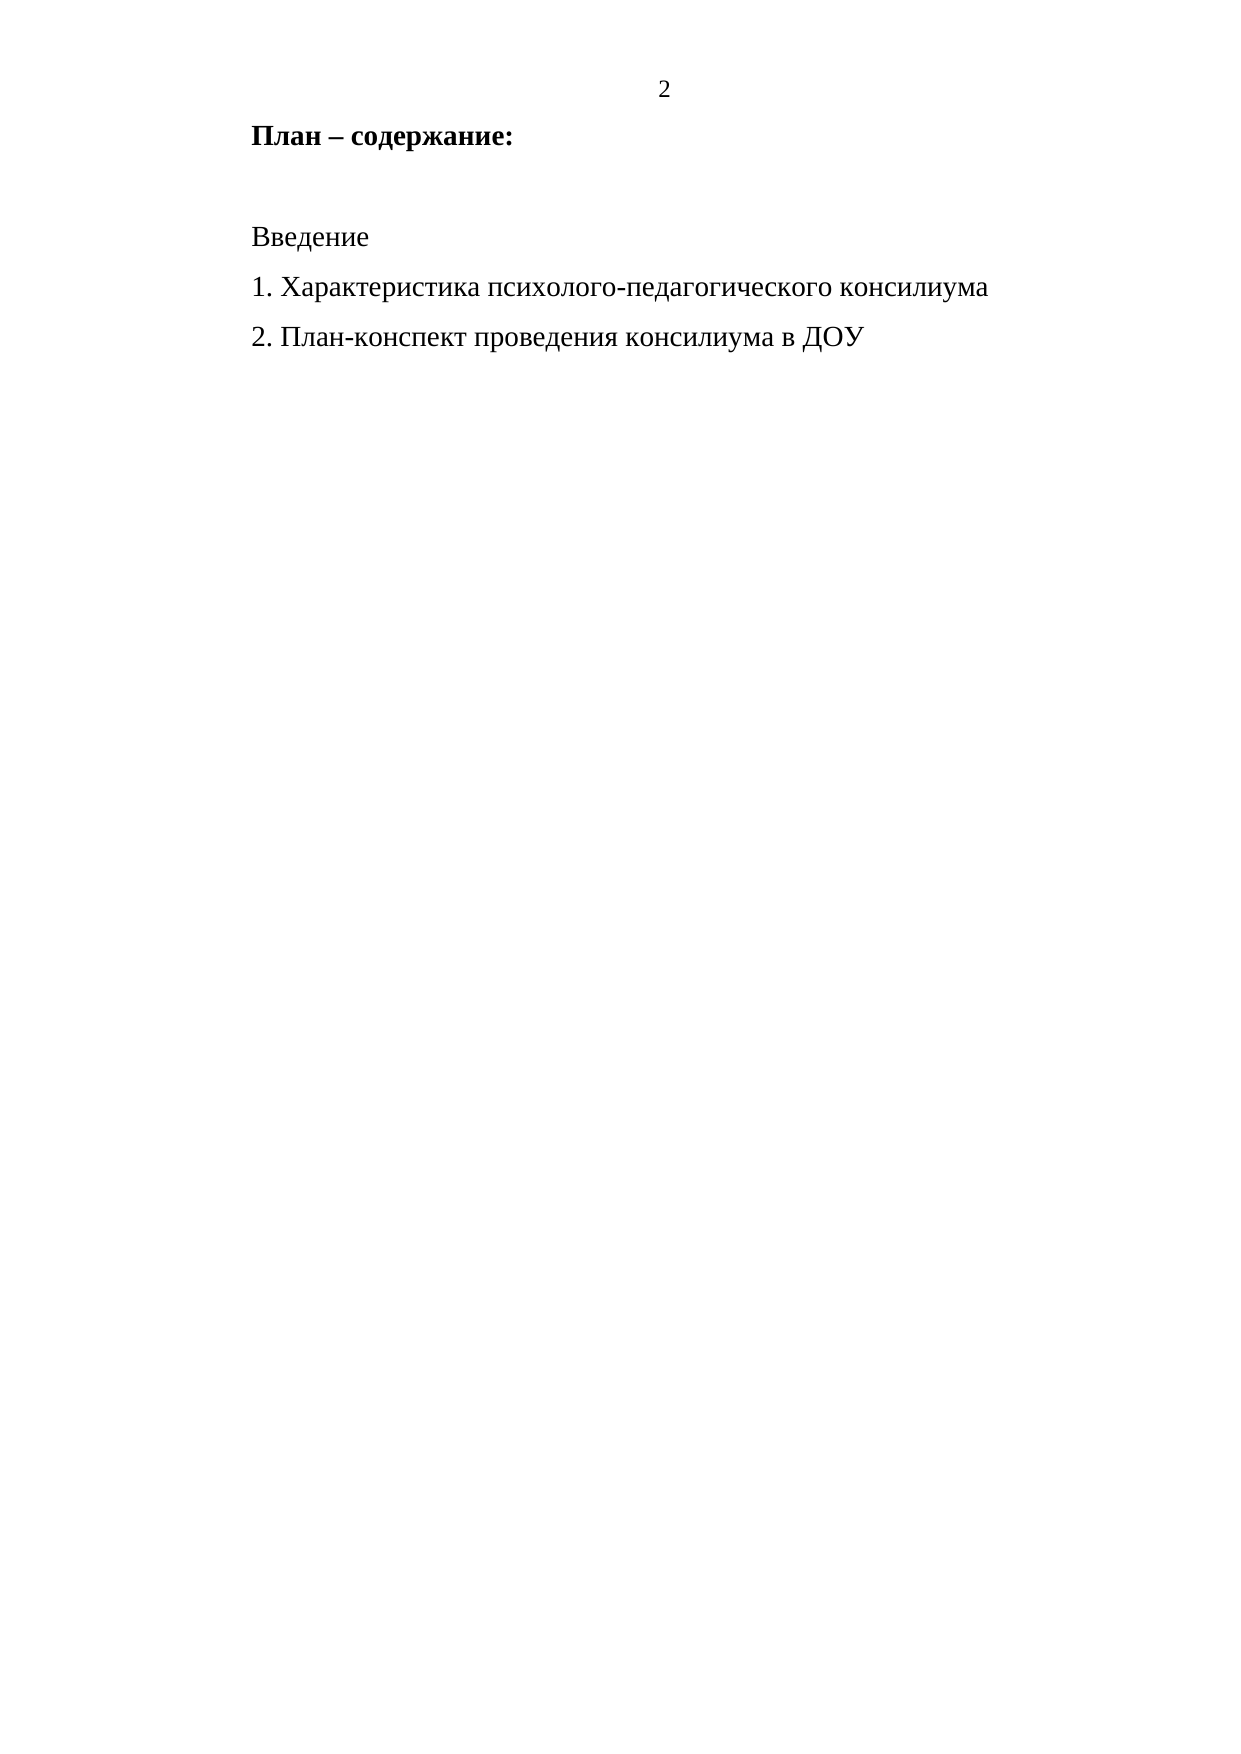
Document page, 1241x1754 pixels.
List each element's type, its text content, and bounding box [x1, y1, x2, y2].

text 2. План-конспект проведения консилиума в ДОУ [177, 319, 1152, 353]
text План – содержание: [177, 118, 1152, 152]
text 1. Характеристика психолого-педагогического консилиума [177, 269, 1152, 303]
text Введение [177, 219, 1152, 252]
